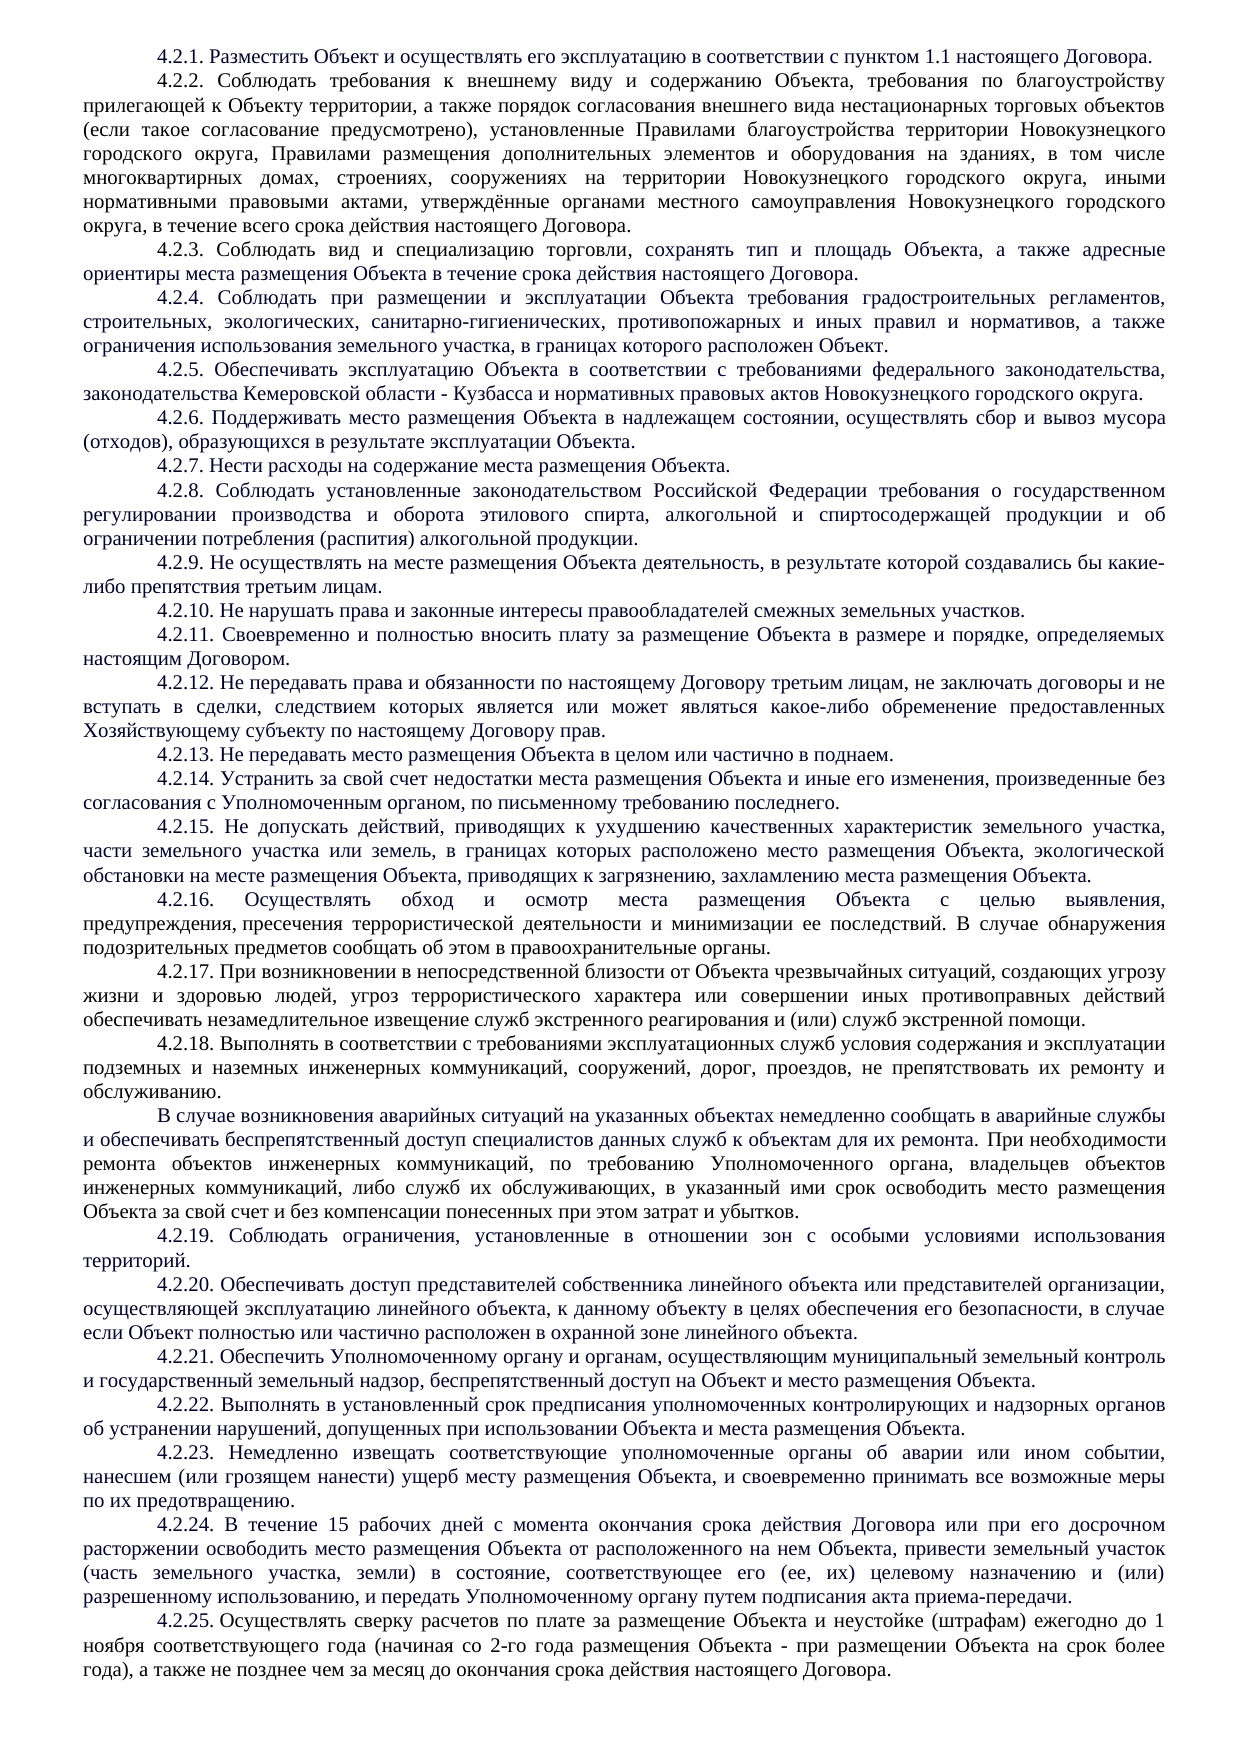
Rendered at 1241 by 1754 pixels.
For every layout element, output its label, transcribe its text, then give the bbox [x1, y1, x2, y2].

text 4.2.7. Нести расходы на содержание места размещения Объекта. [83, 453, 1167, 477]
text 4.2.3. Соблюдать вид и специализацию торговли, сохранять тип и площадь Объекта, а также адресные ориентиры места размещения Объекта в течение срока действия настоящего Договора. [83, 237, 1167, 285]
text 4.2.18. Выполнять в соответствии с требованиями эксплуатационных служб условия содержания и эксплуатации подземных и наземных инженерных коммуникаций, сооружений, дорог, проездов, не препятствовать их ремонту и обслуживанию. [83, 1031, 1167, 1103]
text 4.2.19. Соблюдать ограничения, установленные в отношении зон с особыми условиями использования территорий. [83, 1223, 1167, 1272]
text 4.2.16. Осуществлять обход и осмотр места размещения Объекта с целью выявления, предупреждения, пресечения террористической деятельности и минимизации ее последствий. В случае обнаружения подозрительных предметов сообщать об этом в правоохранительные органы. [83, 887, 1167, 959]
text 4.2.1. Разместить Объект и осуществлять его эксплуатацию в соответствии с пунктом 1.1 настоящего Договора. [83, 44, 1167, 68]
text 4.2.2. Соблюдать требования к внешнему виду и содержанию Объекта, требования по благоустройству прилегающей к Объекту территории, а также порядок согласования внешнего вида нестационарных торговых объектов (если такое согласование предусмотрено), установленные Правилами благоустройства территории Новокузнецкого городского округа, Правилами размещения дополнительных элементов и оборудования на зданиях, в том числе многоквартирных домах, строениях, сооружениях на территории Новокузнецкого городского округа, иными нормативными правовыми актами, утверждённые органами местного самоуправления Новокузнецкого городского округа, в течение всего срока действия настоящего Договора. [83, 68, 1167, 237]
text 4.2.25. Осуществлять сверку расчетов по плате за размещение Объекта и неустойке (штрафам) ежегодно до 1 ноября соответствующего года (начиная со 2-го года размещения Объекта - при размещении Объекта на срок более года), а также не позднее чем за месяц до окончания срока действия настоящего Договора. [83, 1608, 1167, 1681]
text 4.2.22. Выполнять в установленный срок предписания уполномоченных контролирующих и надзорных органов об устранении нарушений, допущенных при использовании Объекта и места размещения Объекта. [83, 1392, 1167, 1440]
text 4.2.17. При возникновении в непосредственной близости от Объекта чрезвычайных ситуаций, создающих угрозу жизни и здоровью людей, угроз террористического характера или совершении иных противоправных действий обеспечивать незамедлительное извещение служб экстренного реагирования и (или) служб экстренной помощи. [83, 959, 1167, 1031]
text 4.2.11. Своевременно и полностью вносить плату за размещение Объекта в размере и порядке, определяемых настоящим Договором. [83, 622, 1167, 670]
text 4.2.21. Обеспечить Уполномоченному органу и органам, осуществляющим муниципальный земельный контроль и государственный земельный надзор, беспрепятственный доступ на Объект и место размещения Объекта. [83, 1344, 1167, 1392]
text 4.2.9. Не осуществлять на месте размещения Объекта деятельность, в результате которой создавались бы какие-либо препятствия третьим лицам. [83, 550, 1167, 598]
text 4.2.5. Обеспечивать эксплуатацию Объекта в соответствии с требованиями федерального законодательства, законодательства Кемеровской области - Кузбасса и нормативных правовых актов Новокузнецкого городского округа. [83, 357, 1167, 405]
text 4.2.10. Не нарушать права и законные интересы правообладателей смежных земельных участков. [83, 598, 1167, 622]
text 4.2.20. Обеспечивать доступ представителей собственника линейного объекта или представителей организации, осуществляющей эксплуатацию линейного объекта, к данному объекту в целях обеспечения его безопасности, в случае если Объект полностью или частично расположен в охранной зоне линейного объекта. [83, 1272, 1167, 1344]
text 4.2.15. Не допускать действий, приводящих к ухудшению качественных характеристик земельного участка, части земельного участка или земель, в границах которых расположено место размещения Объекта, экологической обстановки на месте размещения Объекта, приводящих к загрязнению, захламлению места размещения Объекта. [83, 814, 1167, 887]
text 4.2.23. Немедленно извещать соответствующие уполномоченные органы об аварии или ином событии, нанесшем (или грозящем нанести) ущерб месту размещения Объекта, и своевременно принимать все возможные меры по их предотвращению. [83, 1440, 1167, 1512]
text 4.2.13. Не передавать место размещения Объекта в целом или частично в поднаем. [83, 742, 1167, 766]
text 4.2.12. Не передавать права и обязанности по настоящему Договору третьим лицам, не заключать договоры и не вступать в сделки, следствием которых является или может являться какое-либо обременение предоставленных Хозяйствующему субъекту по настоящему Договору прав. [83, 670, 1167, 742]
text 4.2.6. Поддерживать место размещения Объекта в надлежащем состоянии, осуществлять сбор и вывоз мусора (отходов), образующихся в результате эксплуатации Объекта. [83, 405, 1167, 453]
text 4.2.4. Соблюдать при размещении и эксплуатации Объекта требования градостроительных регламентов, строительных, экологических, санитарно-гигиенических, противопожарных и иных правил и нормативов, а также ограничения использования земельного участка, в границах которого расположен Объект. [83, 285, 1167, 357]
text В случае возникновения аварийных ситуаций на указанных объектах немедленно сообщать в аварийные службы и обеспечивать беспрепятственный доступ специалистов данных служб к объектам для их ремонта. При необходимости ремонта объектов инженерных коммуникаций, по требованию Уполномоченного органа, владельцев объектов инженерных коммуникаций, либо служб их обслуживающих, в указанный ими срок освободить место размещения Объекта за свой счет и без компенсации понесенных при этом затрат и убытков. [83, 1103, 1167, 1223]
text 4.2.14. Устранить за свой счет недостатки места размещения Объекта и иные его изменения, произведенные без согласования с Уполномоченным органом, по письменному требованию последнего. [83, 766, 1167, 814]
text 4.2.8. Соблюдать установленные законодательством Российской Федерации требования о государственном регулировании производства и оборота этилового спирта, алкогольной и спиртосодержащей продукции и об ограничении потребления (распития) алкогольной продукции. [83, 477, 1167, 550]
text 4.2.24. В течение 15 рабочих дней с момента окончания срока действия Договора или при его досрочном расторжении освободить место размещения Объекта от расположенного на нем Объекта, привести земельный участок (часть земельного участка, земли) в состояние, соответствующее его (ее, их) целевому назначению и (или) разрешенному использованию, и передать Уполномоченному органу путем подписания акта приема-передачи. [83, 1512, 1167, 1608]
